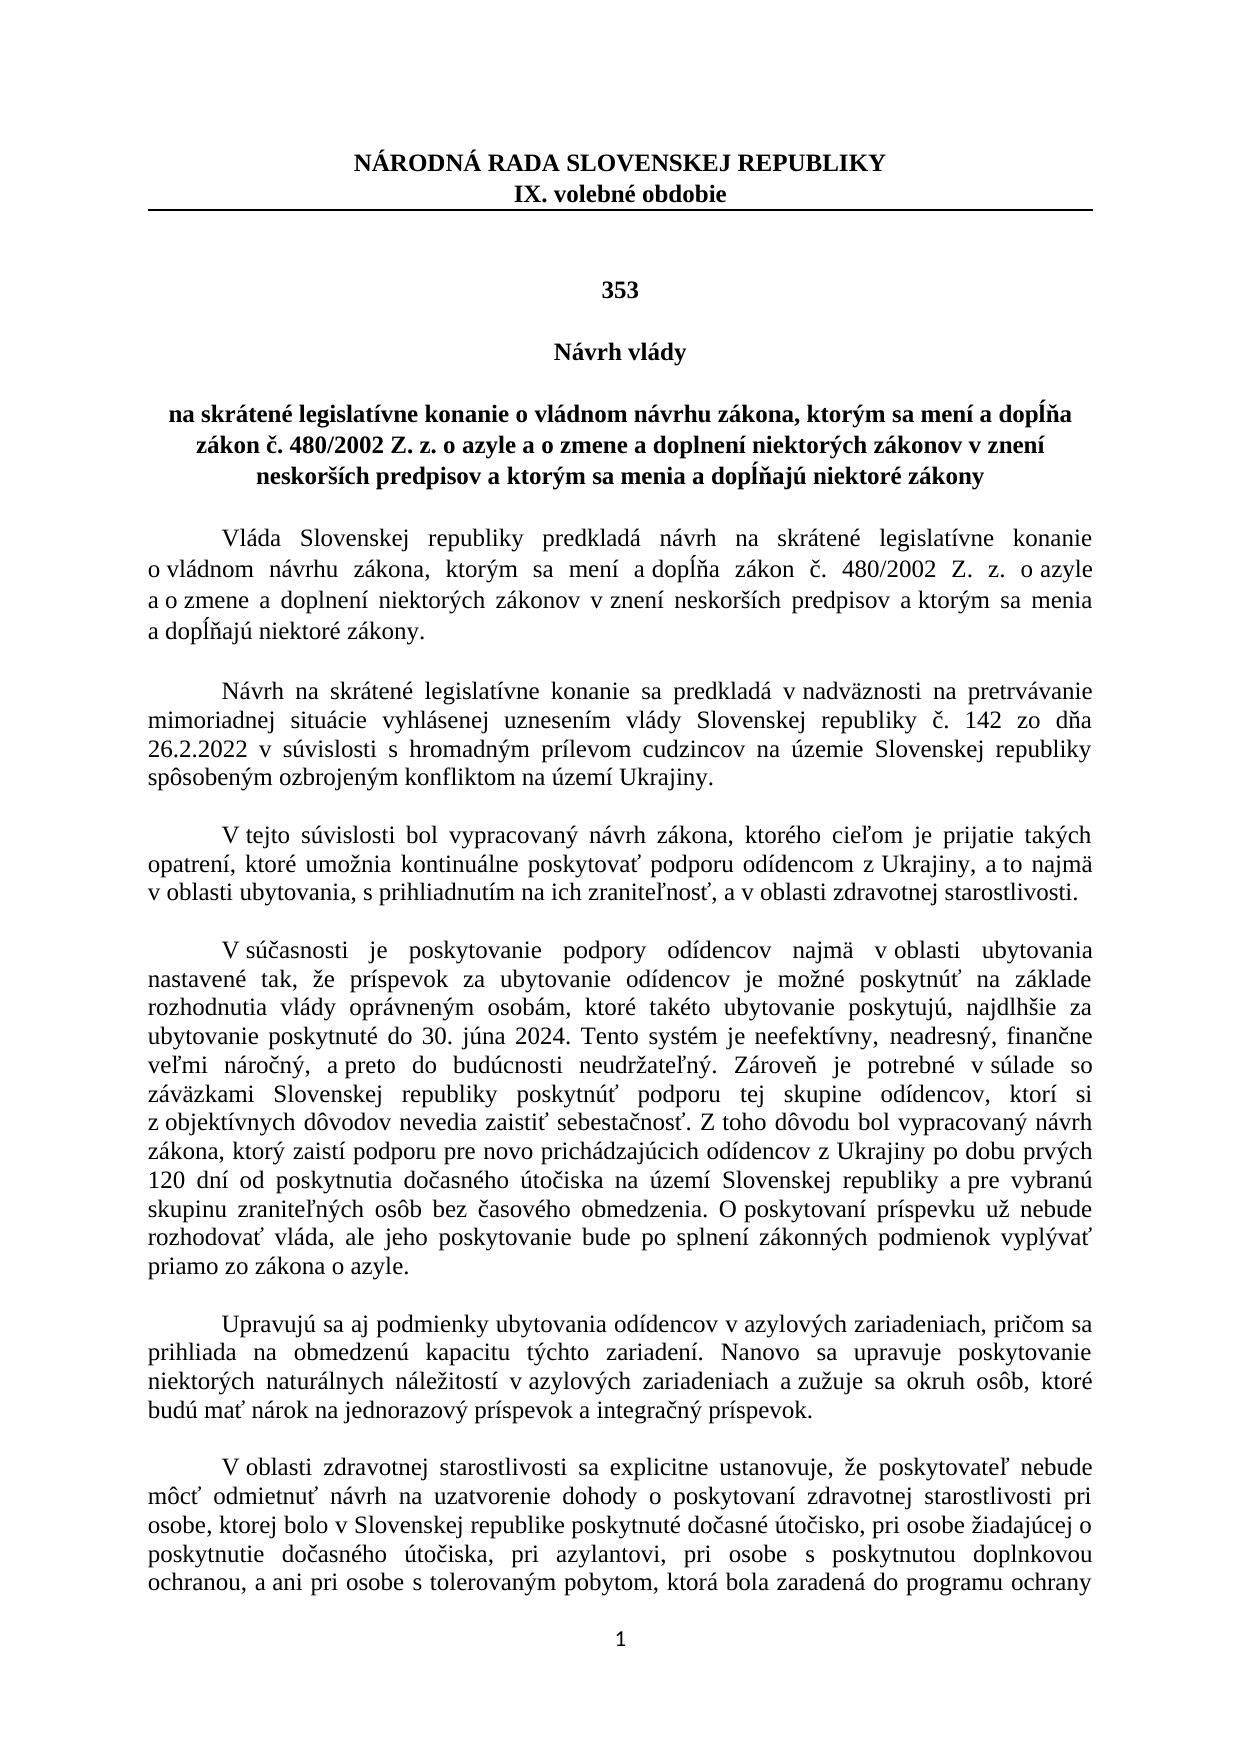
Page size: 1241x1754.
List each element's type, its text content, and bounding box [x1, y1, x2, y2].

text NÁRODNÁ RADA SLOVENSKEJ REPUBLIKY [148, 148, 1093, 176]
text V tejto súvislosti bol vypracovaný návrh zákona, ktorého cieľom je prijatie takých opatrení, ktoré umožnia kontinuálne poskytovať podporu odídencom z Ukrajiny, a to najmä v oblasti ubytovania, s prihliadnutím na ich zraniteľnosť, a v oblasti zdravotnej starostlivosti. [148, 820, 1093, 906]
text Vláda Slovenskej republiky predkladá návrh na skrátené legislatívne konanie o vládnom návrhu zákona, ktorým sa mení a dopĺňa zákon č. 480/2002 Z. z. o azyle a o zmene a doplnení niektorých zákonov v znení neskorších predpisov a ktorým sa menia a dopĺňajú niektoré zákony. [148, 523, 1093, 645]
text Návrh vlády [148, 337, 1093, 366]
text IX. volebné obdobie [148, 179, 1093, 209]
text 353 [148, 275, 1093, 304]
text Upravujú sa aj podmienky ubytovania odídencov v azylových zariadeniach, pričom sa prihliada na obmedzenú kapacitu týchto zariadení. Nanovo sa upravuje poskytovanie niektorých naturálnych náležitostí v azylových zariadeniach a zužuje sa okruh osôb, ktoré budú mať nárok na jednorazový príspevok a integračný príspevok. [148, 1309, 1093, 1424]
text Návrh na skrátené legislatívne konanie sa predkladá v nadväznosti na pretrvávanie mimoriadnej situácie vyhlásenej uznesením vlády Slovenskej republiky č. 142 zo dňa 26.2.2022 v súvislosti s hromadným prílevom cudzincov na územie Slovenskej republiky spôsobeným ozbrojeným konfliktom na území Ukrajiny. [148, 676, 1093, 791]
text na skrátené legislatívne konanie o vládnom návrhu zákona, ktorým sa mení a dopĺňa zákon č. 480/2002 Z. z. o azyle a o zmene a doplnení niektorých zákonov v znení neskorších predpisov a ktorým sa menia a dopĺňajú niektoré zákony [148, 399, 1093, 490]
text V súčasnosti je poskytovanie podpory odídencov najmä v oblasti ubytovania nastavené tak, že príspevok za ubytovanie odídencov je možné poskytnúť na základe rozhodnutia vlády oprávneným osobám, ktoré takéto ubytovanie poskytujú, najdlhšie za ubytovanie poskytnuté do 30. júna 2024. Tento systém je neefektívny, neadresný, finančne veľmi náročný, a preto do budúcnosti neudržateľný. Zároveň je potrebné v súlade so záväzkami Slovenskej republiky poskytnúť podporu tej skupine odídencov, ktorí si z objektívnych dôvodov nevedia zaistiť sebestačnosť. Z toho dôvodu bol vypracovaný návrh zákona, ktorý zaistí podporu pre novo prichádzajúcich odídencov z Ukrajiny po dobu prvých 120 dní od poskytnutia dočasného útočiska na území Slovenskej republiky a pre vybranú skupinu zraniteľných osôb bez časového obmedzenia. O poskytovaní príspevku už nebude rozhodovať vláda, ale jeho poskytovanie bude po splnení zákonných podmienok vyplývať priamo zo zákona o azyle. [148, 935, 1093, 1280]
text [148, 1452, 1093, 1596]
